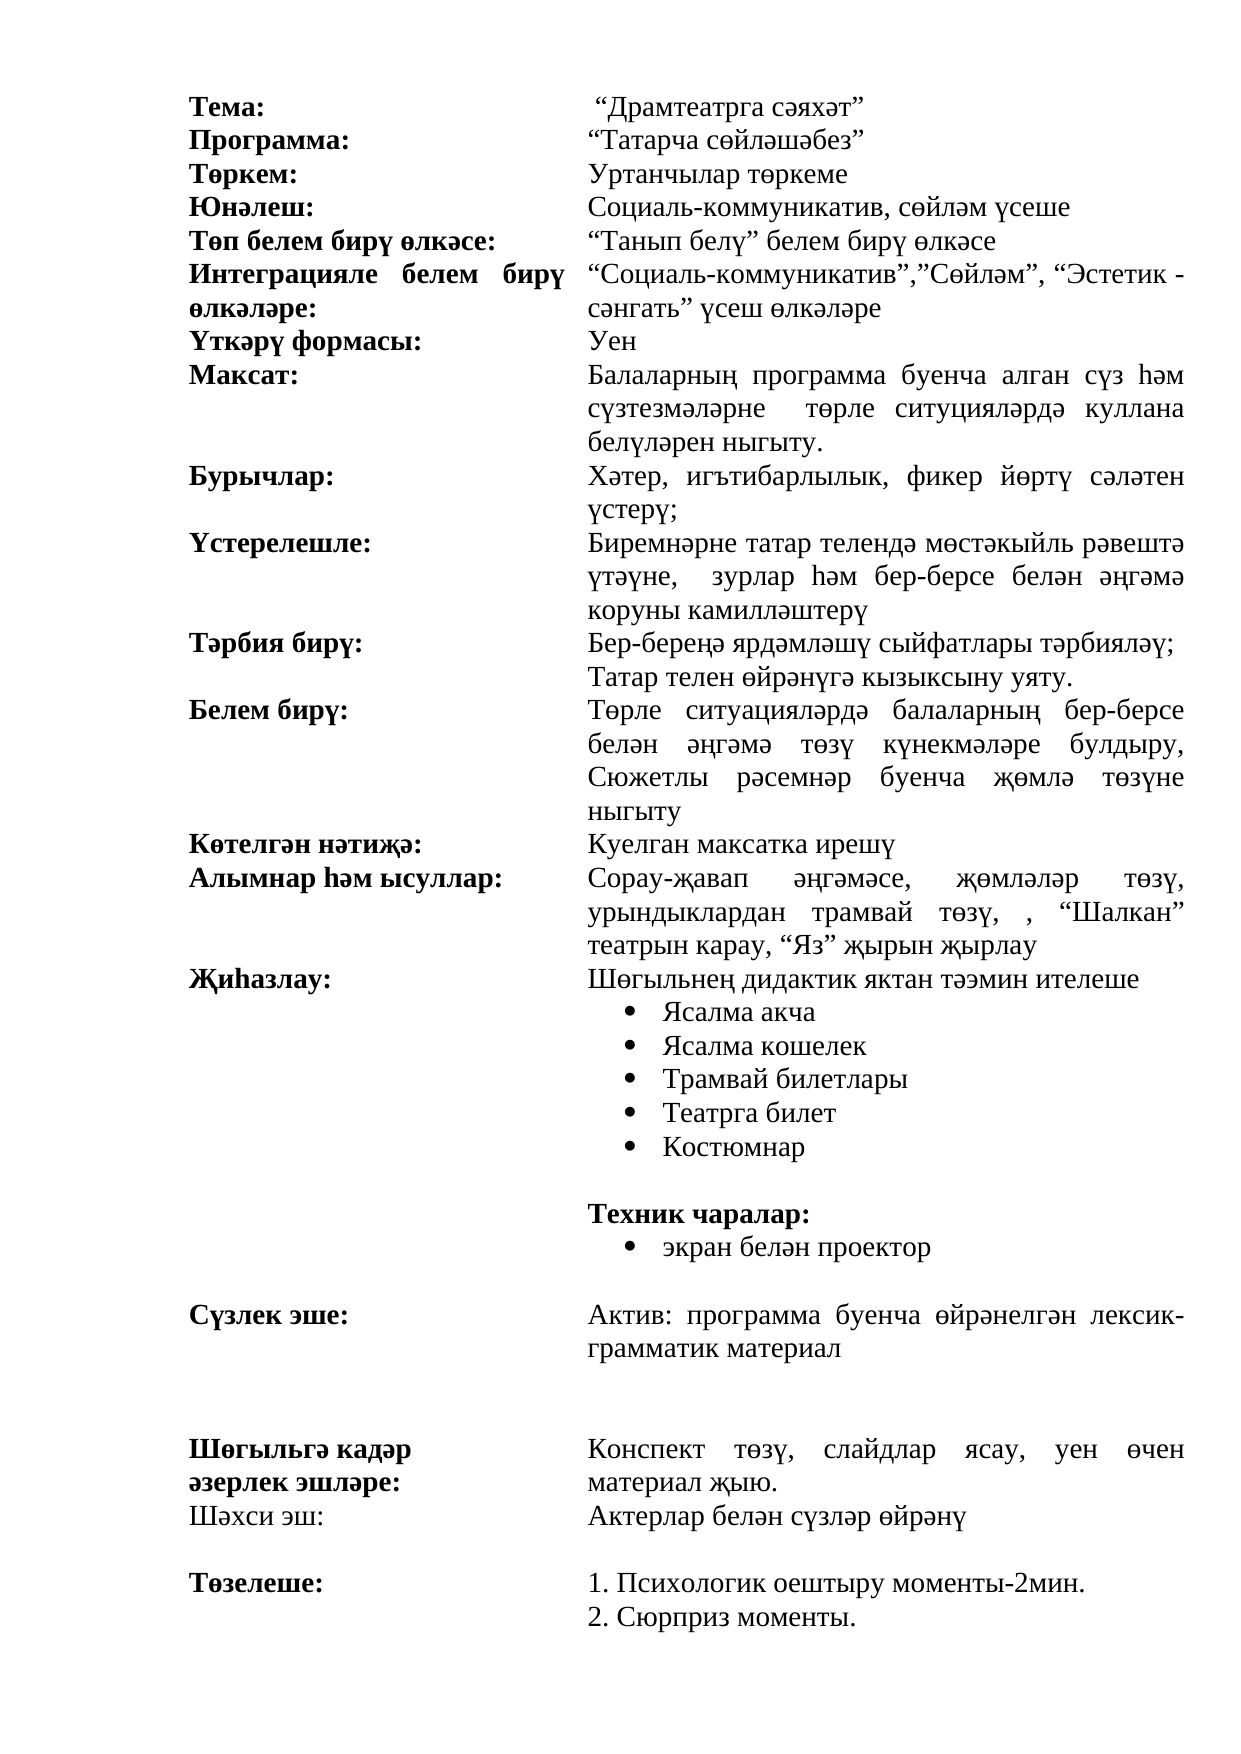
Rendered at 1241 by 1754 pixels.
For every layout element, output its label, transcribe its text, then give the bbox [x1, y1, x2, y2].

table_cell Төп белем бирү өлкәсе: [177, 223, 576, 256]
table_cell Куелган максатка ирешү [576, 827, 1196, 860]
table_cell Уртанчылар төркеме [576, 156, 1196, 189]
table_cell Төркем: [177, 156, 576, 189]
table_cell Төрле ситуацияләрдә балаларның бер-берсе белән әңгәмә төзү күнекмәләре булдыру, Сюжетлы рәсемнәр буенча җөмлә төзүне ныгыту [576, 693, 1196, 827]
table_header “Драмтеатрга сәяхәт” [576, 89, 1196, 122]
table_cell Сүзлек эше: [177, 1297, 576, 1431]
table_cell Җиһазлау: [177, 961, 576, 1297]
table_cell Хәтер, игътибарлылык, фикер йөртү сәләтен үстерү; Биремнәрне татар телендә мөстәкыйль рәвештә үтәүне, зурлар һәм бер-берсе белән әңгәмә коруны камилләштерү [576, 458, 1196, 625]
table_cell Юнәлеш: [177, 189, 576, 223]
table_cell Сорау-җавап әңгәмәсе, җөмләләр төзү, урындыклардан трамвай төзү, , “Шалкан” театрын карау, “Яз” җырын җырлау [576, 860, 1196, 961]
table_cell Социаль-коммуникатив, сөйләм үсеше [576, 189, 1196, 223]
table_cell “Танып белү” белем бирү өлкәсе [576, 223, 1196, 256]
table_cell Үткәрү формасы: [177, 324, 576, 357]
table_cell Программа: [177, 122, 576, 156]
table_cell Максат: [177, 357, 576, 458]
table_cell Балаларның программа буенча алган сүз һәм сүзтезмәләрне төрле ситуцияләрдә куллана белүләрен ныгыту. [576, 357, 1196, 458]
table_cell Шөгыльгә кадәр әзерлек эшләре: [177, 1431, 576, 1498]
table_cell Көтелгән нәтиҗә: [177, 827, 576, 860]
table_cell Уен [576, 324, 1196, 357]
table_cell “Социаль-коммуникатив”,”Сөйләм”, “Эстетик -сәнгать” үсеш өлкәләре [576, 256, 1196, 323]
table_cell Алымнар һәм ысуллар: [177, 860, 576, 961]
table_cell Тәрбия бирү: [177, 625, 576, 692]
table_cell Актерлар белән сүзләр өйрәнү [576, 1498, 1196, 1565]
table_cell Белем бирү: [177, 693, 576, 827]
table_cell Бурычлар: Үстерелешле: [177, 458, 576, 625]
table_cell Актив: программа буенча өйрәнелгән лексик-грамматик материал [576, 1297, 1196, 1431]
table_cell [576, 1565, 1196, 1632]
table_cell “Татарча сөйләшәбез” [576, 122, 1196, 156]
table_cell Шөгыльнең дидактик яктан тәэмин ителеше Ясалма акча Ясалма кошелек Трамвай билетлары Театрга билет Костюмнар Техник чаралар: экран белән проектор [576, 961, 1196, 1297]
table_cell Интеграцияле белем бирү өлкәләре: [177, 256, 576, 323]
table_cell Конспект төзү, слайдлар ясау, уен өчен материал җыю. [576, 1431, 1196, 1498]
table_cell Төзелеше: [177, 1565, 576, 1632]
table_header Тема: [177, 89, 576, 122]
table_cell Бер-береңә ярдәмләшү сыйфатлары тәрбияләү; Татар телен өйрәнүгә кызыксыну уяту. [576, 625, 1196, 692]
table_cell Шәхси эш: [177, 1498, 576, 1565]
